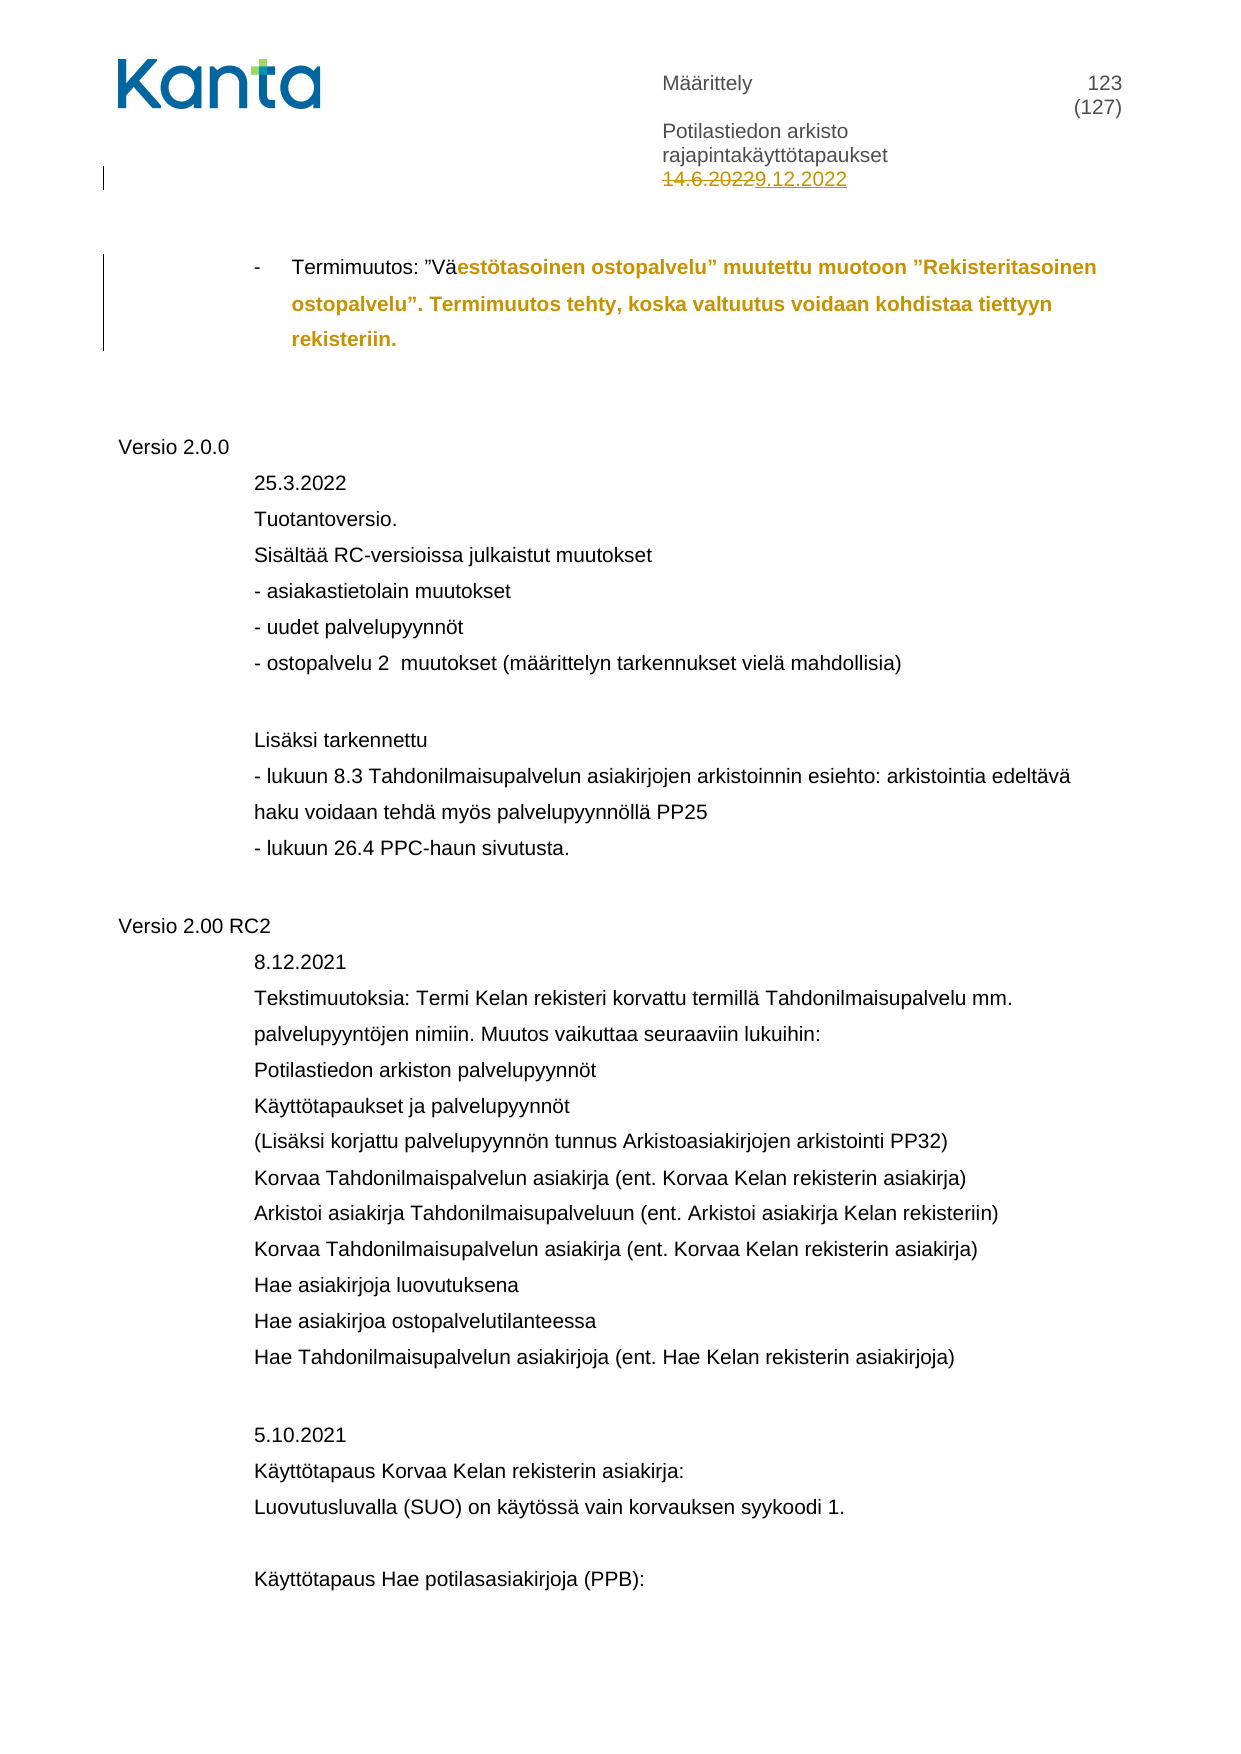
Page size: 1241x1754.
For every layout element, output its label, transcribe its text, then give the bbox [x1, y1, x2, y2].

text Luovutusluvalla (SUO) on käytössä vain korvauksen syykoodi 1. [254, 1494, 1122, 1518]
text 5.10.2021 [118, 1423, 1122, 1447]
list Termimuutos: ”Väestötasoinen ostopalvelu” muutettu muotoon ”Rekisteritasoinen ostopalvelu”. Termimuutos tehty, koska valtuutus voidaan kohdistaa tiettyyn rekisteriin. [254, 254, 1122, 351]
text Lisäksi tarkennettu - lukuun 8.3 Tahdonilmaisupalvelun asiakirjojen arkistoinnin esiehto: arkistointia edeltävä haku voidaan tehdä myös palvelupyynnöllä PP25 - lukuun 26.4 PPC-haun sivutusta. [254, 728, 1122, 860]
text 8.12.2021 [254, 950, 1122, 974]
text 25.3.2022 Tuotantoversio. Sisältää RC-versioissa julkaistut muutokset - asiakastietolain muutokset - uudet palvelupyynnöt - ostopalvelu 2 muutokset (määrittelyn tarkennukset vielä mahdollisia) [254, 471, 1122, 675]
text Tekstimuutoksia: Termi Kelan rekisteri korvattu termillä Tahdonilmaisupalvelu mm. palvelupyyntöjen nimiin. Muutos vaikuttaa seuraaviin lukuihin: [254, 986, 1122, 1046]
text Käyttötapaus Hae potilasasiakirjoja (PPB): [254, 1566, 1122, 1590]
text Versio 2.0.0 [118, 435, 1122, 459]
picture [118, 59, 321, 109]
text Potilastiedon arkiston palvelupyynnöt Käyttötapaukset ja palvelupyynnöt (Lisäksi korjattu palvelupyynnön tunnus Arkistoasiakirjojen arkistointi PP32) Korvaa Tahdonilmaispalvelun asiakirja (ent. Korvaa Kelan rekisterin asiakirja) Arkistoi asiakirja Tahdonilmaisupalveluun (ent. Arkistoi asiakirja Kelan rekisteriin) Korvaa Tahdonilmaisupalvelun asiakirja (ent. Korvaa Kelan rekisterin asiakirja) Hae asiakirjoja luovutuksena Hae asiakirjoa ostopalvelutilanteessa Hae Tahdonilmaisupalvelun asiakirjoja (ent. Hae Kelan rekisterin asiakirjoja) [254, 1057, 1122, 1369]
text Käyttötapaus Korvaa Kelan rekisterin asiakirja: [254, 1458, 1122, 1482]
text Versio 2.00 RC2 [118, 914, 1122, 938]
